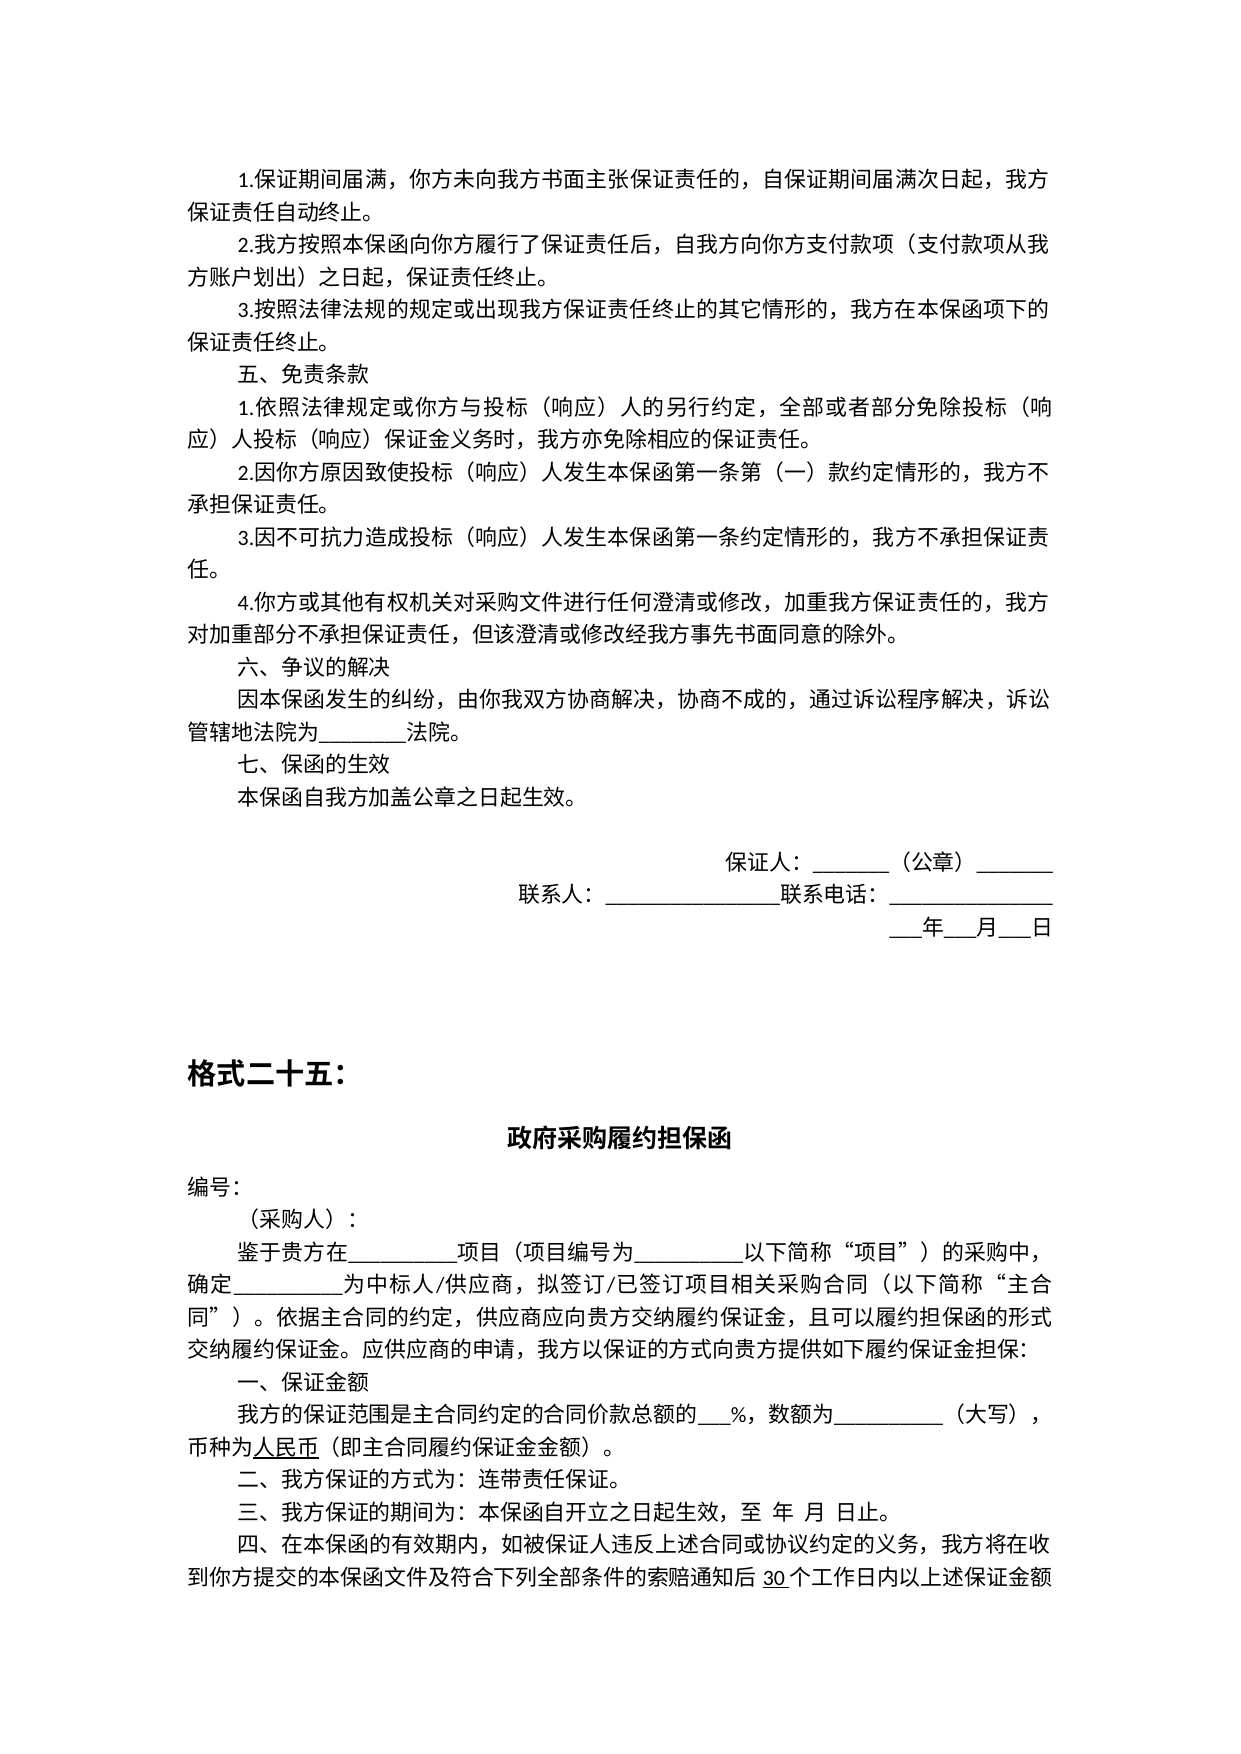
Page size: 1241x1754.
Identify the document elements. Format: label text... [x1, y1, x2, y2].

text 二、我方保证的方式为：连带责任保证。 [187, 1462, 1053, 1494]
text （采购人）： [187, 1202, 1053, 1234]
text 因本保函发生的纠纷，由你我双方协商解决，协商不成的，通过诉讼程序解决，诉讼管辖地法院为________法院。 [187, 682, 1053, 747]
text 我方的保证范围是主合同约定的合同价款总额的___%，数额为__________（大写），币种为人民币（即主合同履约保证金金额）。 [187, 1397, 1053, 1462]
text 1.依照法律规定或你方与投标（响应）人的另行约定，全部或者部分免除投标（响应）人投标（响应）保证金义务时，我方亦免除相应的保证责任。 [187, 389, 1053, 454]
text 保证人：_______（公章）_______ [187, 844, 1053, 877]
text 3.按照法律法规的规定或出现我方保证责任终止的其它情形的，我方在本保函项下的保证责任终止。 [187, 292, 1053, 357]
text 五、免责条款 [187, 357, 1053, 389]
text 一、保证金额 [187, 1364, 1053, 1397]
text 本保函自我方加盖公章之日起生效。 [187, 779, 1053, 812]
text 联系人：________________联系电话：_______________ [187, 877, 1053, 909]
text ___年___月___日 [187, 909, 1053, 942]
text 3.因不可抗力造成投标（响应）人发生本保函第一条约定情形的，我方不承担保证责任。 [187, 519, 1053, 584]
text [187, 1527, 1053, 1592]
text 4.你方或其他有权机关对采购文件进行任何澄清或修改，加重我方保证责任的，我方对加重部分不承担保证责任，但该澄清或修改经我方事先书面同意的除外。 [187, 584, 1053, 649]
text 1.保证期间届满，你方未向我方书面主张保证责任的，自保证期间届满次日起，我方保证责任自动终止。 [187, 162, 1053, 227]
text 政府采购履约担保函 [187, 1104, 1053, 1169]
text 2.我方按照本保函向你方履行了保证责任后，自我方向你方支付款项（支付款项从我方账户划出）之日起，保证责任终止。 [187, 227, 1053, 292]
text 七、保函的生效 [187, 747, 1053, 779]
text 六、争议的解决 [187, 649, 1053, 682]
text 编号： [187, 1169, 1053, 1202]
text 格式二十五： [187, 1039, 1053, 1104]
text 2.因你方原因致使投标（响应）人发生本保函第一条第（一）款约定情形的，我方不承担保证责任。 [187, 454, 1053, 519]
text 三、我方保证的期间为：本保函自开立之日起生效，至 年 月 日止。 [187, 1494, 1053, 1527]
text 鉴于贵方在__________项目（项目编号为__________以下简称“项目”）的采购中，确定__________为中标人/供应商，拟签订/已签订项目相关采购合同（以下简称“主合同”）。依据主合同的约定，供应商应向贵方交纳履约保证金，且可以履约担保函的形式交纳履约保证金。应供应商的申请，我方以保证的方式向贵方提供如下履约保证金担保： [187, 1234, 1053, 1364]
